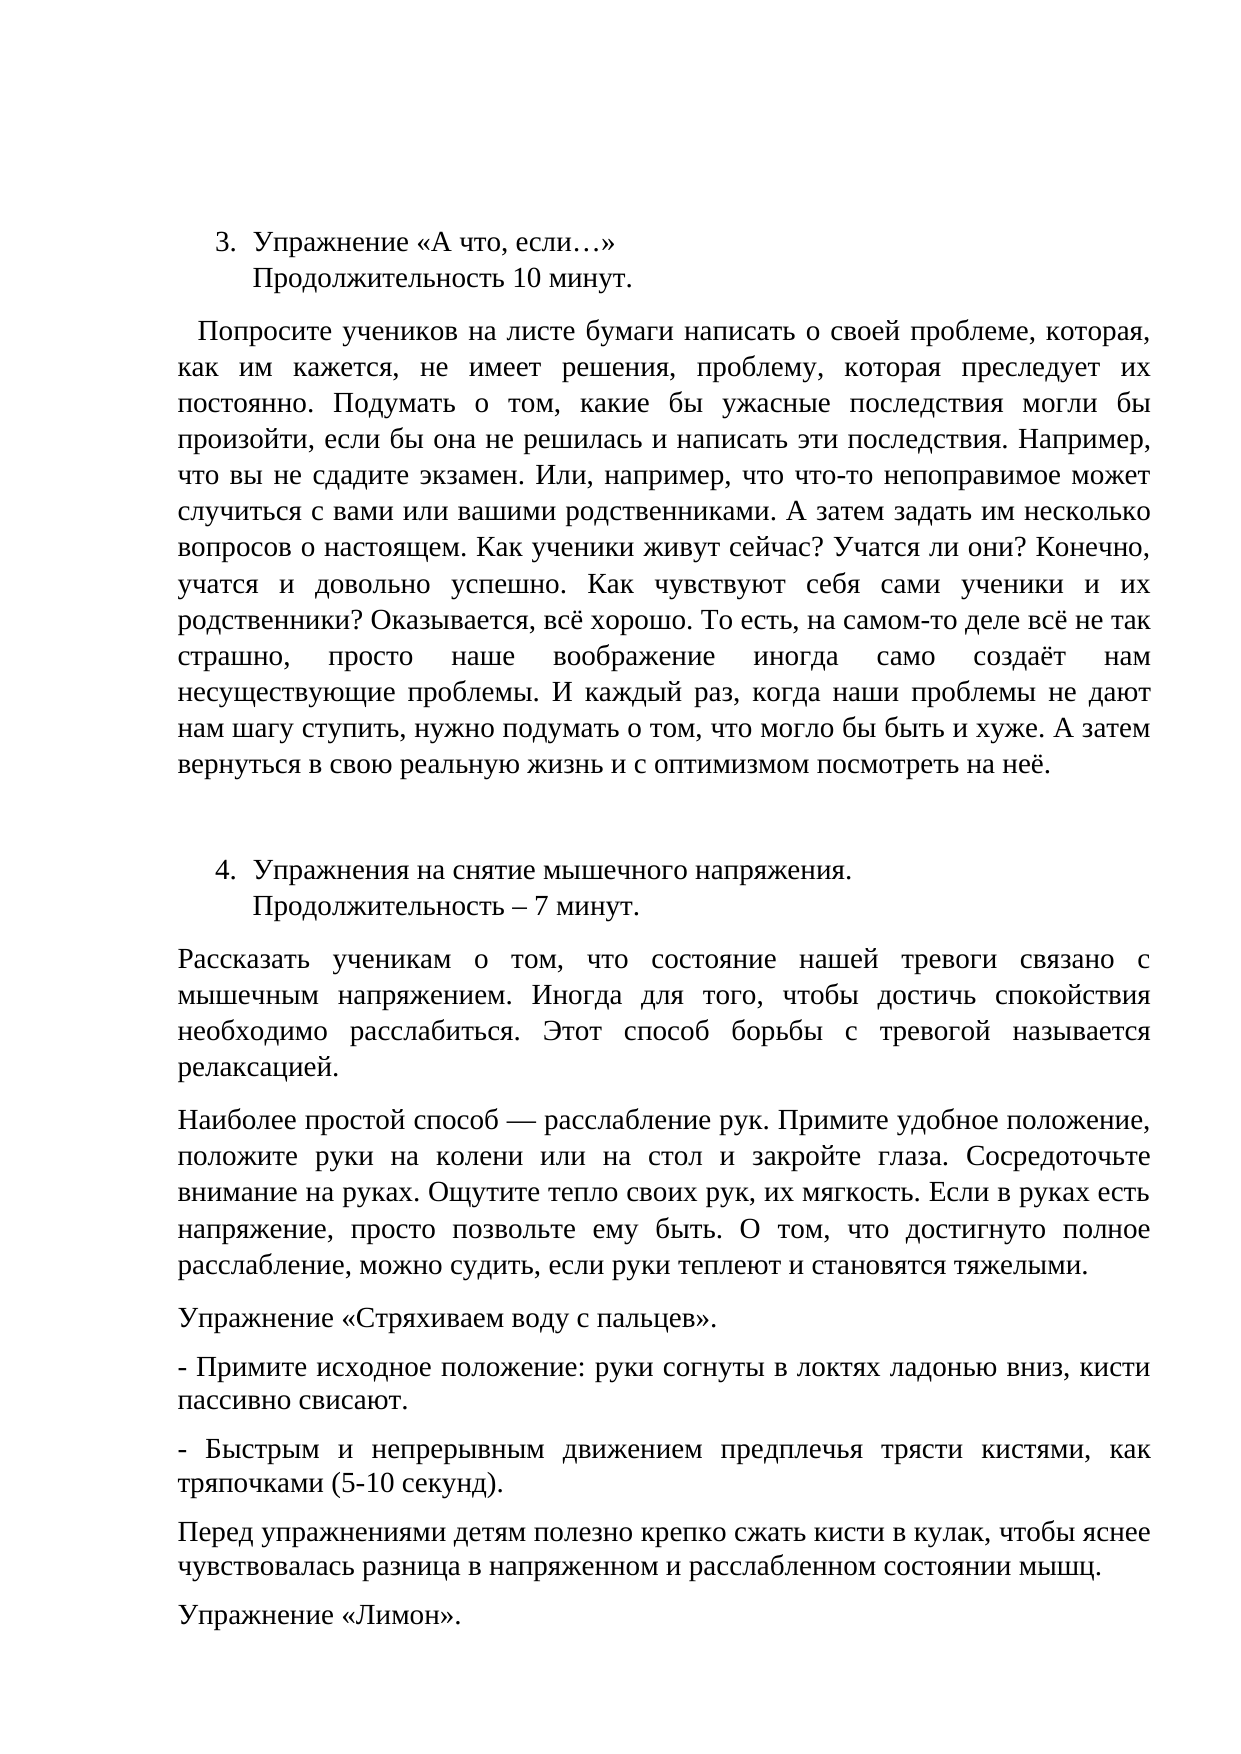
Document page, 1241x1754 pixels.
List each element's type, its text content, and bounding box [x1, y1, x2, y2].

list Упражнения на снятие мышечного напряжения. [215, 852, 1152, 886]
text Упражнение «Лимон». [177, 1597, 1152, 1631]
text Рассказать ученикам о том, что состояние нашей тревоги связано с мышечным напряжением. Иногда для того, чтобы достичь спокойствия необходимо расслабиться. Этот способ борьбы с тревогой называется релаксацией. [177, 941, 1152, 1083]
list Продолжительность 10 минут. [252, 260, 1152, 293]
text Попросите учеников на листе бумаги написать о своей проблеме, которая, как им кажется, не имеет решения, проблему, которая преследует их постоянно. Подумать о том, какие бы ужасные последствия могли бы произойти, если бы она не решилась и написать эти последствия. Например, что вы не сдадите экзамен. Или, например, что что-то непоправимое может случиться с вами или вашими родственниками. А затем задать им несколько вопросов о настоящем. Как ученики живут сейчас? Учатся ли они? Конечно, учатся и довольно успешно. Как чувствуют себя сами ученики и их родственники? Оказывается, всё хорошо. То есть, на самом-то деле всё не так страшно, просто наше воображение иногда само создаёт нам несуществующие проблемы. И каждый раз, когда наши проблемы не дают нам шагу ступить, нужно подумать о том, что могло бы быть и хуже. А затем вернуться в свою реальную жизнь и с оптимизмом посмотреть на неё. [177, 313, 1152, 780]
text Упражнение «Стряхиваем воду с пальцев». [177, 1300, 1152, 1333]
text - Быстрым и непрерывным движением предплечья трясти кистями, как тряпочками (5-10 секунд). [177, 1432, 1152, 1499]
text Наиболее простой способ — расслабление рук. Примите удобное положение, положите руки на колени или на стол и закройте глаза. Сосредоточьте внимание на руках. Ощутите тепло своих рук, их мягкость. Если в руках есть напряжение, просто позвольте ему быть. О том, что достигнуто полное расслабление, можно судить, если руки теплеют и становятся тяжелыми. [177, 1244, 1152, 1280]
list Продолжительность – 7 минут. [252, 888, 1152, 922]
text - Примите исходное положение: руки согнуты в локтях ладонью вниз, кисти пассивно свисают. [177, 1349, 1152, 1416]
text Перед упражнениями детям полезно крепко сжать кисти в кулак, чтобы яснее чувствовалась разница в напряженном и расслабленном состоянии мышц. [177, 1514, 1152, 1581]
list Упражнение «А что, если…» [215, 224, 1152, 257]
